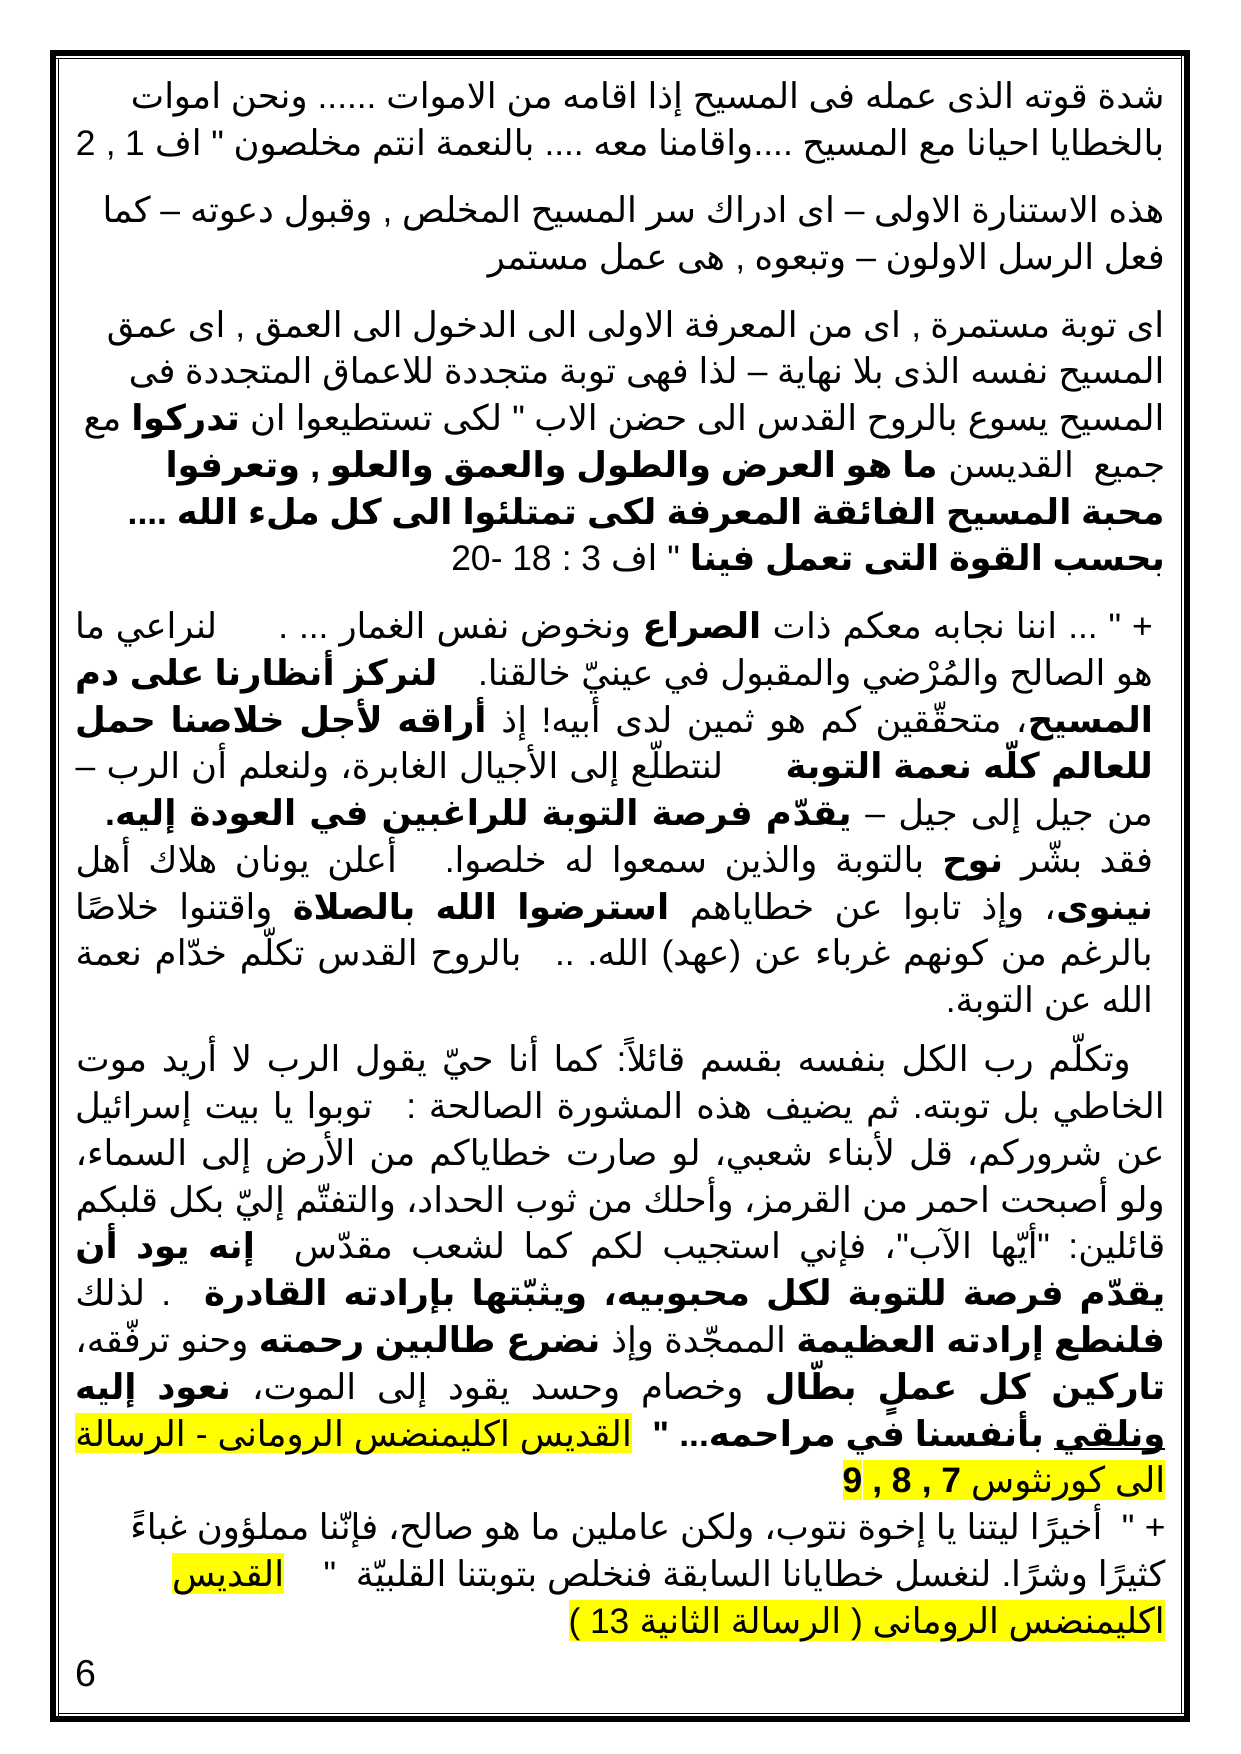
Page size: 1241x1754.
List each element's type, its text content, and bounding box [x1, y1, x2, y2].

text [75, 75, 1165, 162]
text وتكلّم رب الكل بنفسه بقسم قائلاً: كما أنا حيّ يقول الرب لا أريد موت الخاطي بل توبته. ثم يضيف هذه المشورة الصالحة : توبوا يا بيت إسرائيل عن شروركم، قل لأبناء شعبي، لو صارت خطاياكم من الأرض إلى السماء، ولو أصبحت احمر من القرمز، وأحلك من ثوب الحداد، والتفتّم إليّ بكل قلبكم قائلين: "أيّها الآب"، فإني استجيب لكم كما لشعب مقدّس إنه يود أن يقدّم فرصة للتوبة لكل محبوبيه، ويثبّتها بإرادته القادرة . لذلك فلنطع إرادته العظيمة الممجّدة وإذ نضرع طالبين رحمته وحنو ترفّقه، تاركين كل عملٍ بطّال وخصام وحسد يقود إلى الموت، نعود إليه ونلقي بأنفسنا في مراحمه... " القديس اكليمنضس الرومانى - الرسالة الى كورنثوس 7 , 8 , 9 [75, 1039, 1165, 1500]
text + " ... اننا نجابه معكم ذات الصراع ونخوض نفس الغمار ... . لنراعي ما هو الصالح والمُرْضي والمقبول في عينيّ خالقنا. لنركز أنظارنا على دم المسيح، متحقّقين كم هو ثمين لدى أبيه! إذ أراقه لأجل خلاصنا حمل للعالم كلّه نعمة التوبة لنتطلّع إلى الأجيال الغابرة، ولنعلم أن الرب – من جيل إلى جيل – يقدّم فرصة التوبة للراغبين في العودة إليه. فقد بشّر نوح بالتوبة والذين سمعوا له خلصوا. أعلن يونان هلاك أهل نينوى، وإذ تابوا عن خطاياهم استرضوا الله بالصلاة واقتنوا خلاصًا بالرغم من كونهم غرباء عن (عهد) الله. .. بالروح القدس تكلّم خدّام نعمة الله عن التوبة. [75, 605, 1153, 1020]
text هذه الاستنارة الاولى – اى ادراك سر المسيح المخلص , وقبول دعوته – كما فعل الرسل الاولون – وتبعوه , هى عمل مستمر [75, 189, 1165, 277]
text اى توبة مستمرة , اى من المعرفة الاولى الى الدخول الى العمق , اى عمق المسيح نفسه الذى بلا نهاية – لذا فهى توبة متجددة للاعماق المتجددة فى المسيح يسوع بالروح القدس الى حضن الاب " لكى تستطيعوا ان تدركوا مع جميع القديسن ما هو العرض والطول والعمق والعلو , وتعرفوا محبة المسيح الفائقة المعرفة لكى تمتلئوا الى كل ملء الله .... بحسب القوة التى تعمل فينا " اف 3 : 18 -20 [75, 304, 1165, 578]
text + " أخيرًا ليتنا يا إخوة نتوب، ولكن عاملين ما هو صالح، فإنّنا مملؤون غباءً كثيرًا وشرًا. لنغسل خطايانا السابقة فنخلص بتوبتنا القلبيّة " القديس اكليمنضس الرومانى ( الرسالة الثانية 13 ) [75, 1506, 1165, 1641]
